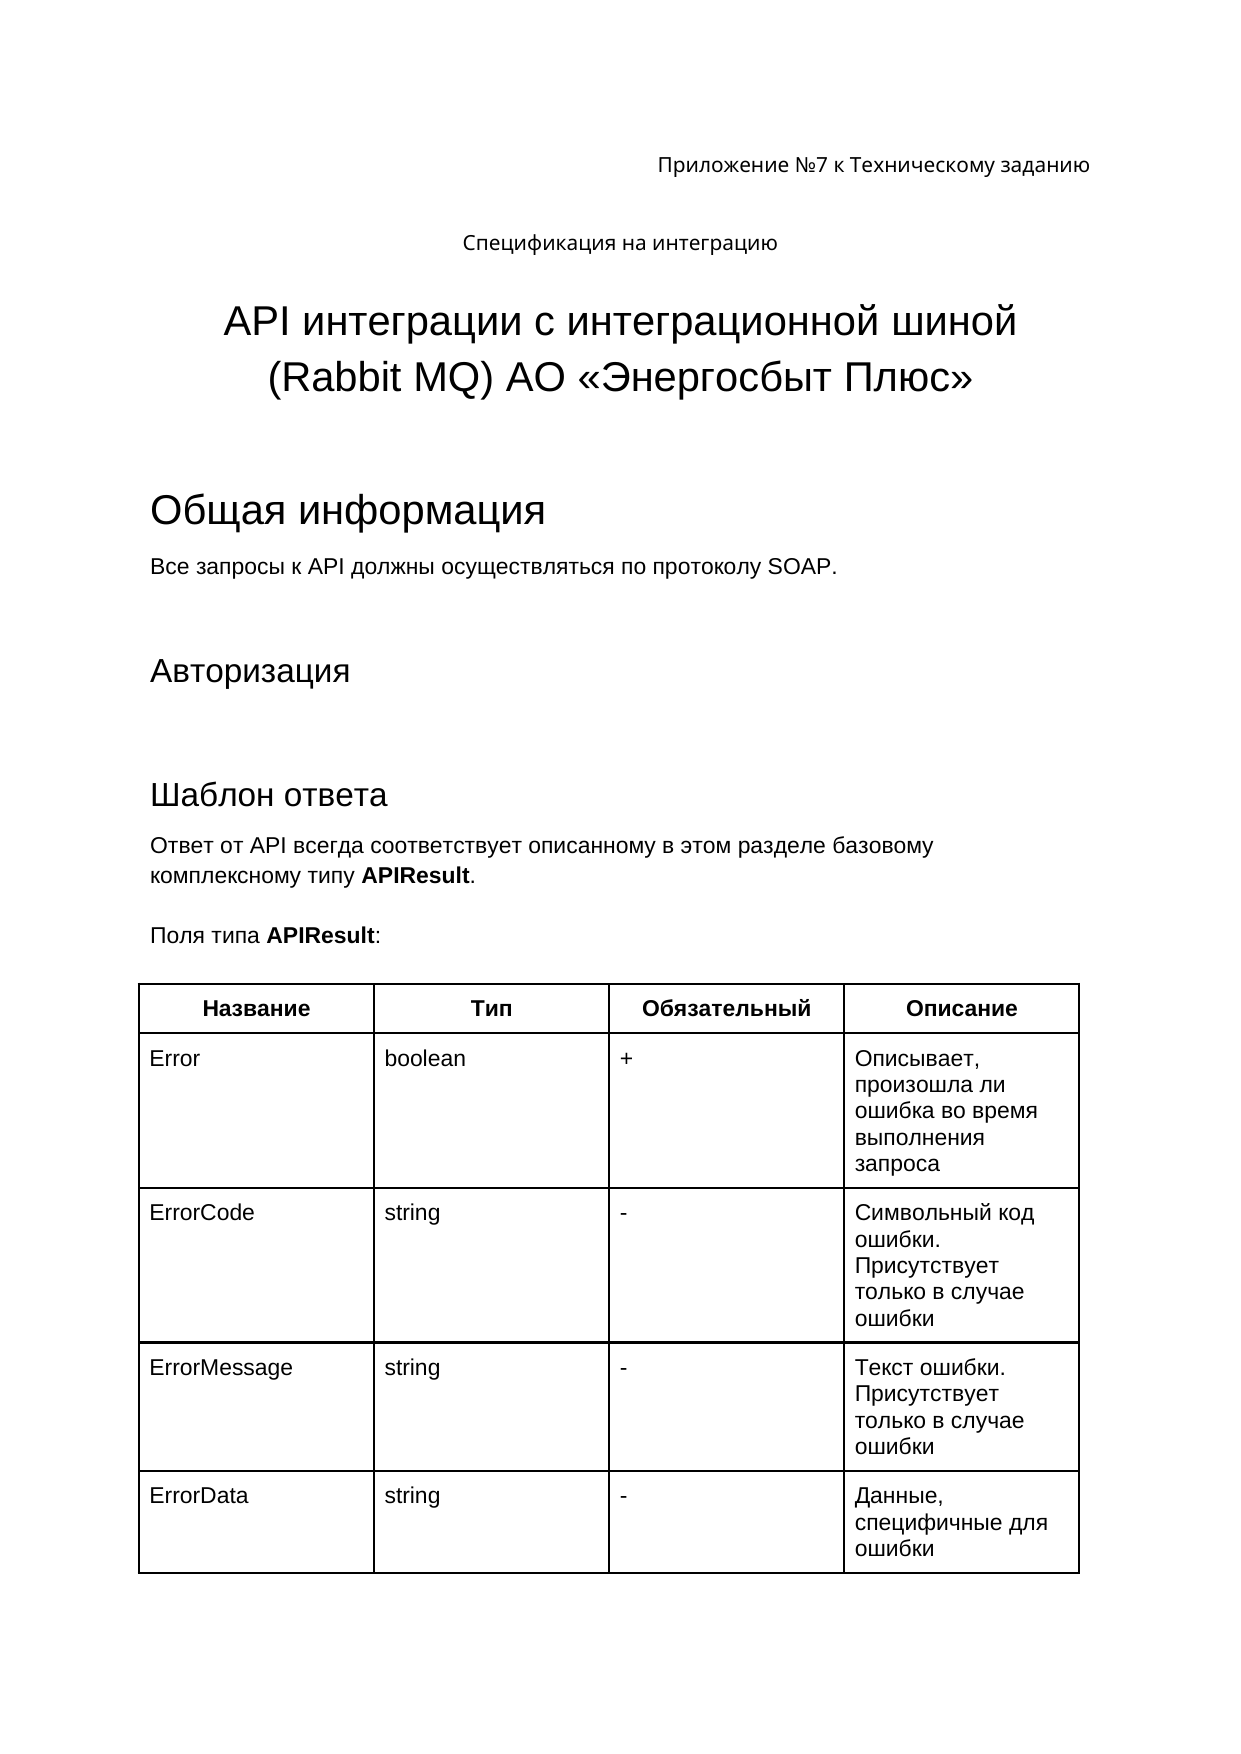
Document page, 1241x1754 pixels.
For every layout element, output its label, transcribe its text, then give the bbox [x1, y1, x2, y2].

subtitle Авторизация [150, 651, 1090, 689]
table_cell Текст ошибки. Присутствует только в случае ошибки [845, 1344, 1078, 1470]
table_cell Описывает, произошла ли ошибка во время выполнения запроса [845, 1034, 1078, 1187]
text Все запросы к API должны осуществляться по протоколу SOAP. [150, 553, 1090, 579]
table_header Название [140, 985, 373, 1032]
table_cell ErrorData [140, 1472, 373, 1572]
table_cell boolean [375, 1034, 608, 1187]
subtitle Общая информация [150, 485, 1090, 533]
table_header Описание [845, 985, 1078, 1032]
table_cell string [375, 1189, 608, 1341]
table_header Обязательный [610, 985, 843, 1032]
table_cell Error [140, 1034, 373, 1187]
table_cell ErrorCode [140, 1189, 373, 1341]
title API интеграции с интеграционной шиной (Rabbit MQ) АО «Энергосбыт Плюс» [150, 297, 1090, 400]
text Ответ от API всегда соответствует описанному в этом разделе базовому комплексному типу APIResult. [150, 832, 1090, 888]
table_cell string [375, 1472, 608, 1572]
table_cell - [610, 1472, 843, 1572]
table_cell Символьный код ошибки. Присутствует только в случае ошибки [845, 1189, 1078, 1341]
table_cell + [610, 1034, 843, 1187]
table_cell ErrorMessage [140, 1344, 373, 1470]
title Спецификация на интеграцию [150, 228, 1090, 256]
table_cell - [610, 1189, 843, 1341]
table_header Тип [375, 985, 608, 1032]
table_cell string [375, 1344, 608, 1470]
table_cell Данные, специфичные для ошибки [845, 1472, 1078, 1572]
text Поля типа APIResult: [150, 922, 1090, 949]
title Приложение №7 к Техническому заданию [150, 150, 1090, 178]
table_cell - [610, 1344, 843, 1470]
subtitle Шаблон ответа [150, 775, 1090, 813]
